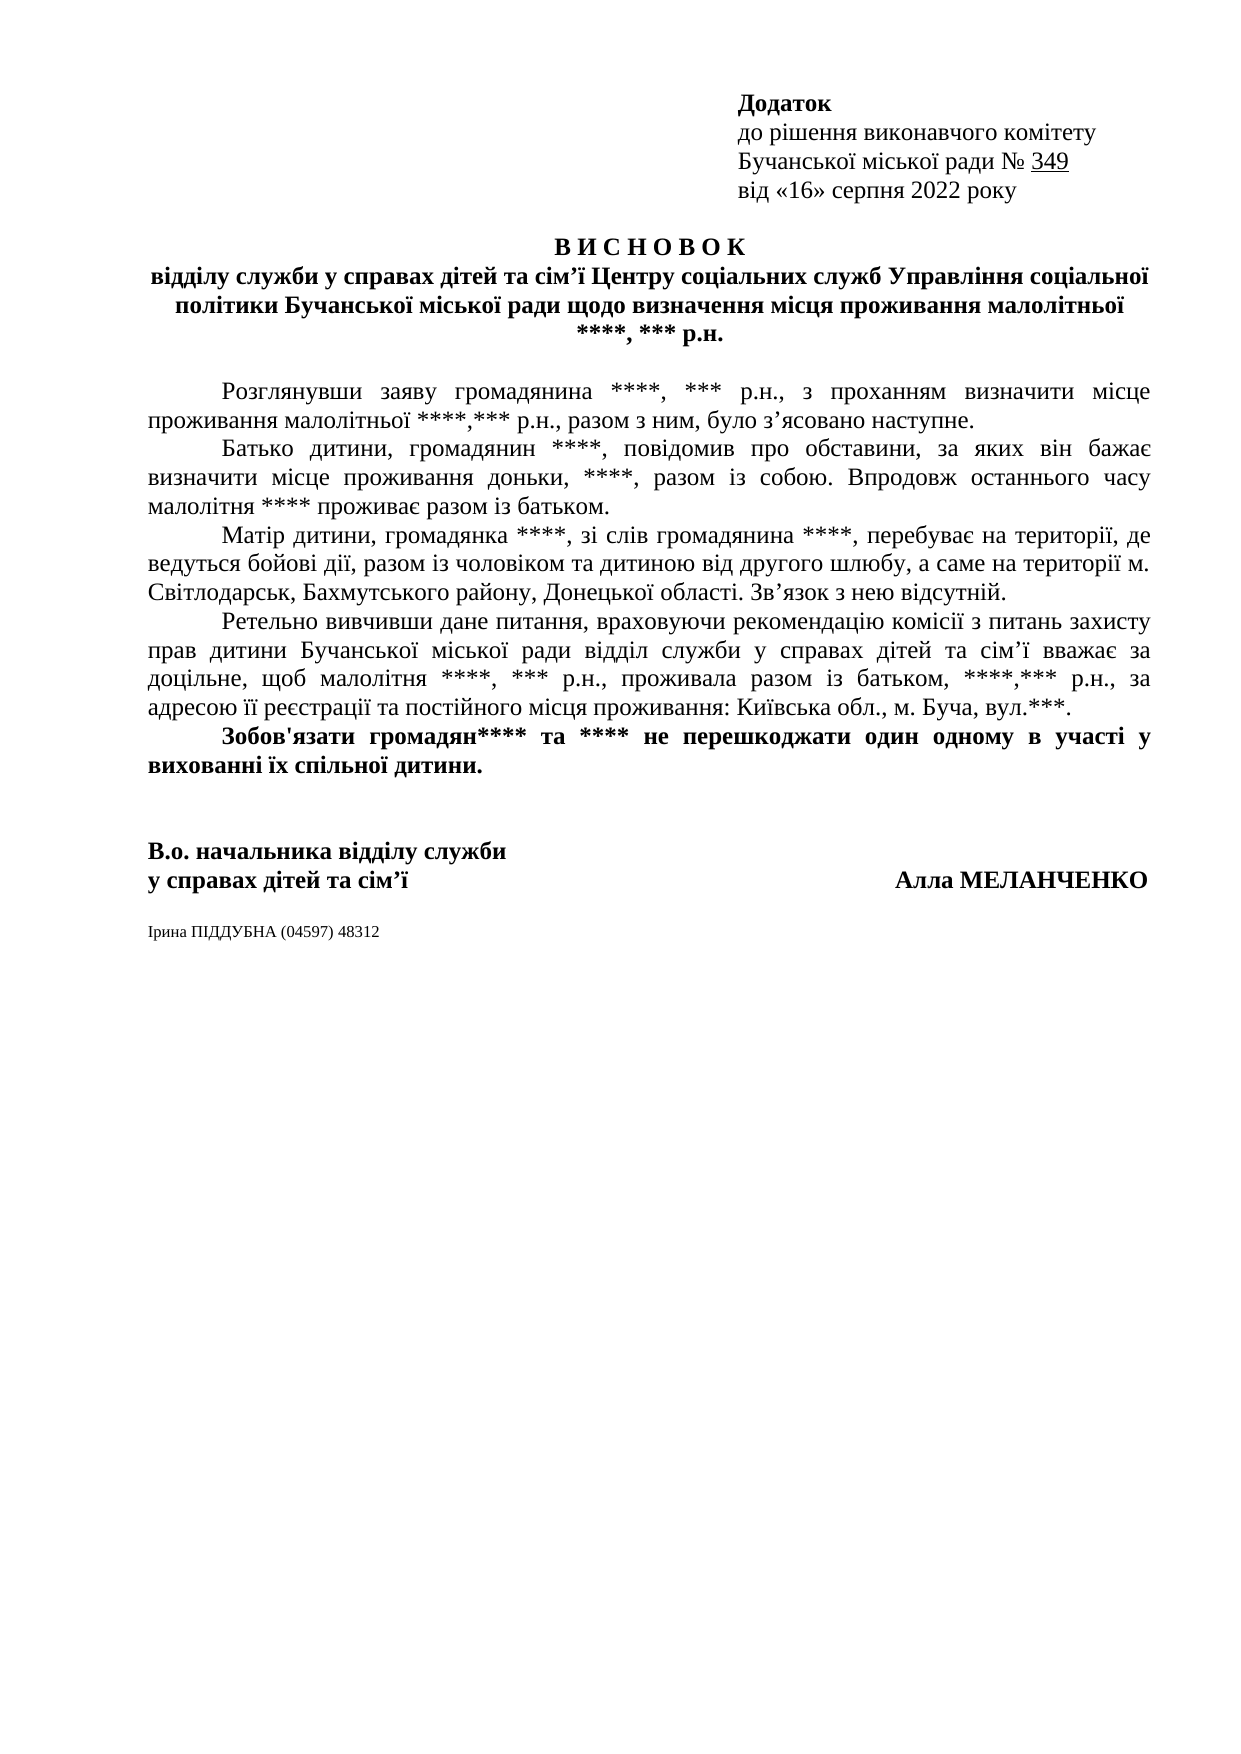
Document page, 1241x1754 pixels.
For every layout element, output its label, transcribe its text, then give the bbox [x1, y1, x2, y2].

text Ірина ПІДДУБНА (04597) 48312 [148, 922, 1152, 941]
text від «16» серпня 2022 року [738, 175, 1152, 203]
table_header Алла МЕЛАНЧЕНКО [646, 836, 1159, 893]
text Розглянувши заяву громадянина ****, *** р.н., з проханням визначити місце проживання малолітньої ****,*** р.н., разом з ним, було з’ясовано наступне. [148, 376, 1152, 433]
text Бучанської міської ради № 349 [738, 146, 1208, 175]
text Зобов'язати громадян**** та **** не перешкоджати один одному в участі у вихованні їх спільної дитини. [148, 721, 1152, 778]
text відділу служби у справах дітей та сім’ї Центру соціальних служб Управління соціальної політики Бучанської міської ради щодо визначення місця проживання малолітньої ****, *** р.н. [148, 261, 1152, 347]
text Батько дитини, громадянин ****, повідомив про обставини, за яких він бажає визначити місце проживання доньки, ****, разом із собою. Впродовж останнього часу малолітня **** проживає разом із батьком. [148, 433, 1152, 520]
text В И С Н О В О К [148, 232, 1152, 261]
text Ретельно вивчивши дане питання, враховуючи рекомендацію комісії з питань захисту прав дитини Бучанської міської ради відділ служби у справах дітей та сім’ї вважає за доцільне, щоб малолітня ****, *** р.н., проживала разом із батьком, ****,*** р.н., за адресою її реєстрації та постійного місця проживання: Київська обл., м. Буча, вул.***. [148, 606, 1152, 721]
text Додаток [738, 88, 1152, 117]
text до рішення виконавчого комітету [738, 117, 1152, 146]
text Матір дитини, громадянка ****, зі слів громадянина ****, перебуває на території, де ведуться бойові дії, разом із чоловіком та дитиною від другого шлюбу, а саме на території м. Світлодарськ, Бахмутського району, Донецької області. Зв’язок з нею відсутній. [148, 520, 1152, 606]
table_header В.о. начальника відділу служби у справах дітей та сім’ї [133, 836, 646, 893]
